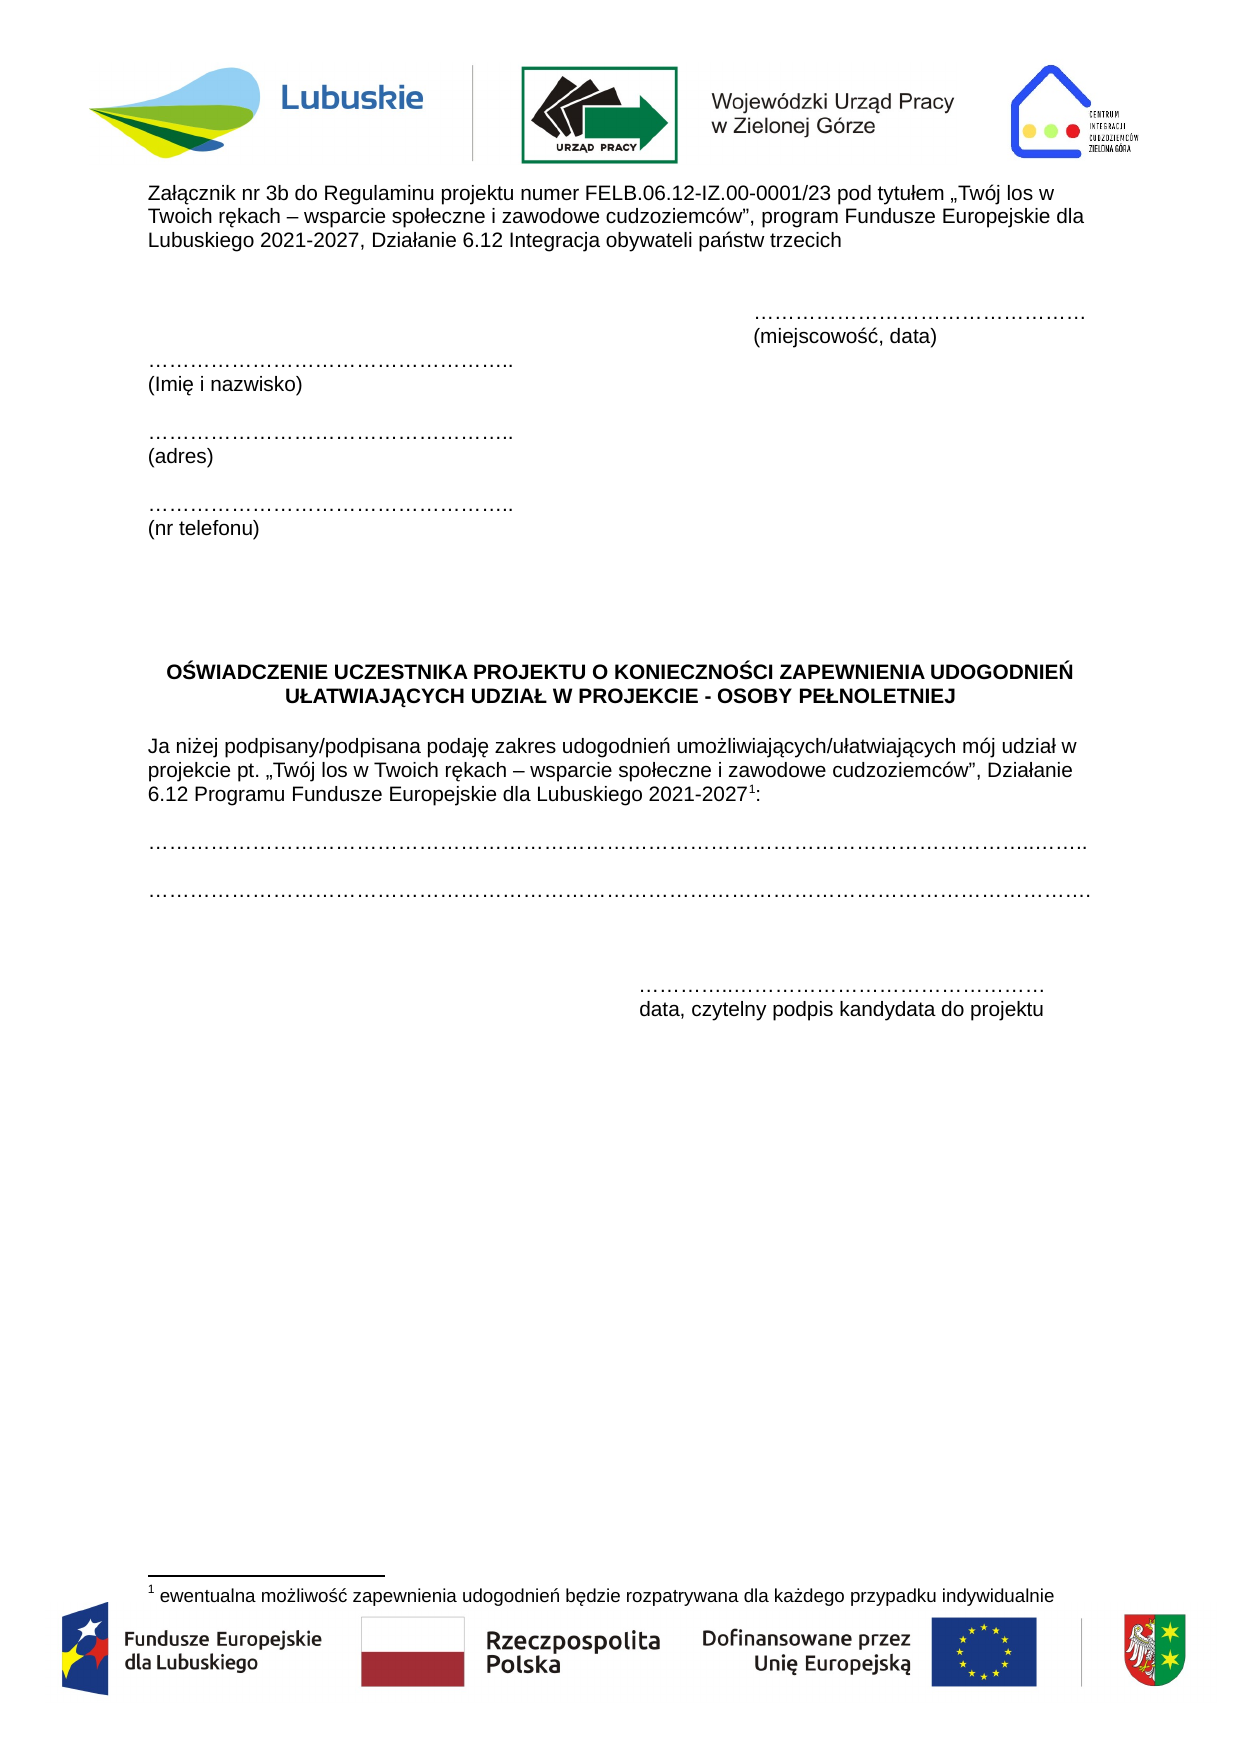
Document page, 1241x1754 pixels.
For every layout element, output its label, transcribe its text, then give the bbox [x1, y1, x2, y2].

text …………..……………………………………… [591, 973, 1093, 997]
text …………………………………………….. [148, 420, 1093, 444]
text data, czytelny podpis kandydata do projektu [591, 997, 1093, 1021]
picture [1007, 47, 1140, 181]
text (adres) [148, 444, 1093, 468]
text (miejscowość, data) [148, 324, 1093, 348]
text Ja niżej podpisany/podpisana podaję zakres udogodnień umożliwiających/ułatwiających mój udział w projekcie pt. „Twój los w Twoich rękach – wsparcie społeczne i zawodowe cudzoziemców”, Działanie 6.12 Programu Fundusze Europejskie dla Lubuskiego 2021-2027: [148, 734, 1093, 806]
picture [88, 62, 957, 165]
text (Imię i nazwisko) [148, 372, 1093, 396]
text ………………………………………… [148, 300, 1093, 324]
text OŚWIADCZENIE UCZESTNIKA PROJEKTU O KONIECZNOŚCI ZAPEWNIENIA UDOGODNIEŃ UŁATWIAJĄCYCH UDZIAŁ W PROJEKCIE - OSOBY PEŁNOLETNIEJ [148, 659, 1093, 707]
text ………………………………………………………………………………………………………………………. [148, 877, 1093, 901]
text Załącznik nr 3b do Regulaminu projektu numer FELB.06.12-IZ.00-0001/23 pod tytułem „Twój los w Twoich rękach – wsparcie społeczne i zawodowe cudzoziemców”, program Fundusze Europejskie dla Lubuskiego 2021-2027, Działanie 6.12 Integracja obywateli państw trzecich [148, 148, 1093, 252]
text …………………………………………….. [148, 492, 1093, 516]
text ………………………………………………………………………………………………………………..…….. [148, 829, 1093, 853]
picture [44, 1602, 1217, 1703]
text …………………………………………….. [148, 348, 1093, 372]
text (nr telefonu) [148, 516, 1093, 540]
